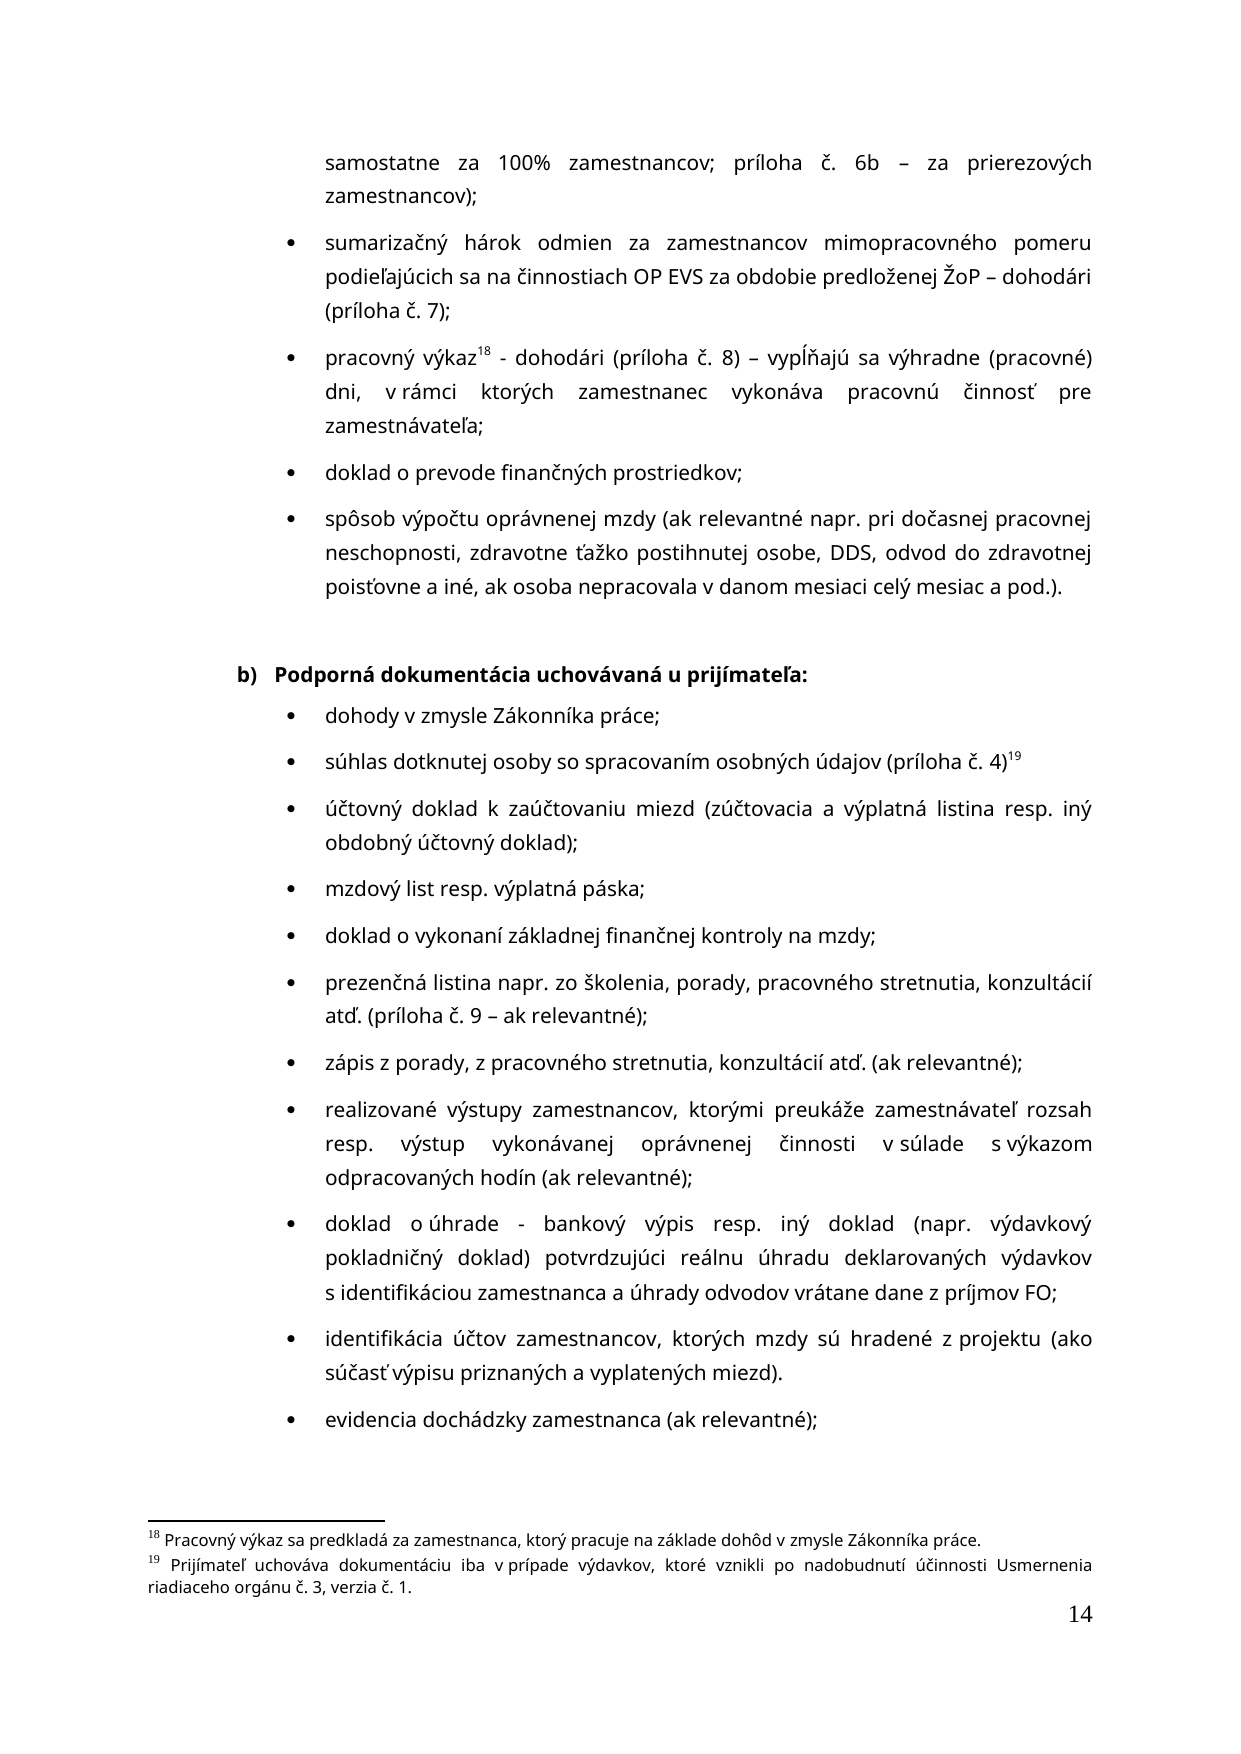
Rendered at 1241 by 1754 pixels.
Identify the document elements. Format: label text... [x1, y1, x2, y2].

list mzdový list resp. výplatná páska; [287, 874, 1093, 903]
list sumarizačný hárok odmien za zamestnancov mimopracovného pomeru podieľajúcich sa na činnostiach OP EVS za obdobie predloženej ŽoP – dohodári (príloha č. 7); [287, 228, 1093, 325]
list Podporná dokumentácia uchovávaná u prijímateľa: [237, 660, 1093, 688]
list súhlas dotknutej osoby so spracovaním osobných údajov (príloha č. 4) [287, 747, 1093, 776]
list doklad o vykonaní základnej finančnej kontroly na mzdy; [287, 921, 1093, 949]
list prezenčná listina napr. zo školenia, porady, pracovného stretnutia, konzultácií atď. (príloha č. 9 – ak relevantné); [287, 968, 1093, 1030]
list evidencia dochádzky zamestnanca (ak relevantné); [287, 1405, 1093, 1433]
list doklad o prevode finančných prostriedkov; [287, 458, 1093, 486]
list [287, 148, 1093, 210]
list realizované výstupy zamestnancov, ktorými preukáže zamestnávateľ rozsah resp. výstup vykonávanej oprávnenej činnosti v súlade s výkazom odpracovaných hodín (ak relevantné); [287, 1095, 1093, 1191]
list spôsob výpočtu oprávnenej mzdy (ak relevantné napr. pri dočasnej pracovnej neschopnosti, zdravotne ťažko postihnutej osobe, DDS, odvod do zdravotnej poisťovne a iné, ak osoba nepracovala v danom mesiaci celý mesiac a pod.). [287, 504, 1093, 601]
list pracovný výkaz - dohodári (príloha č. 8) – vypĺňajú sa výhradne (pracovné) dni, v rámci ktorých zamestnanec vykonáva pracovnú činnosť pre zamestnávateľa; [287, 343, 1093, 439]
list identifikácia účtov zamestnancov, ktorých mzdy sú hradené z projektu (ako súčasť výpisu priznaných a vyplatených miezd). [287, 1324, 1093, 1387]
list doklad o úhrade - bankový výpis resp. iný doklad (napr. výdavkový pokladničný doklad) potvrdzujúci reálnu úhradu deklarovaných výdavkov s identifikáciou zamestnanca a úhrady odvodov vrátane dane z príjmov FO; [287, 1209, 1093, 1306]
list dohody v zmysle Zákonníka práce; [287, 701, 1093, 729]
list zápis z porady, z pracovného stretnutia, konzultácií atď. (ak relevantné); [287, 1048, 1093, 1077]
list účtovný doklad k zaúčtovaniu miezd (zúčtovacia a výplatná listina resp. iný obdobný účtovný doklad); [287, 794, 1093, 856]
